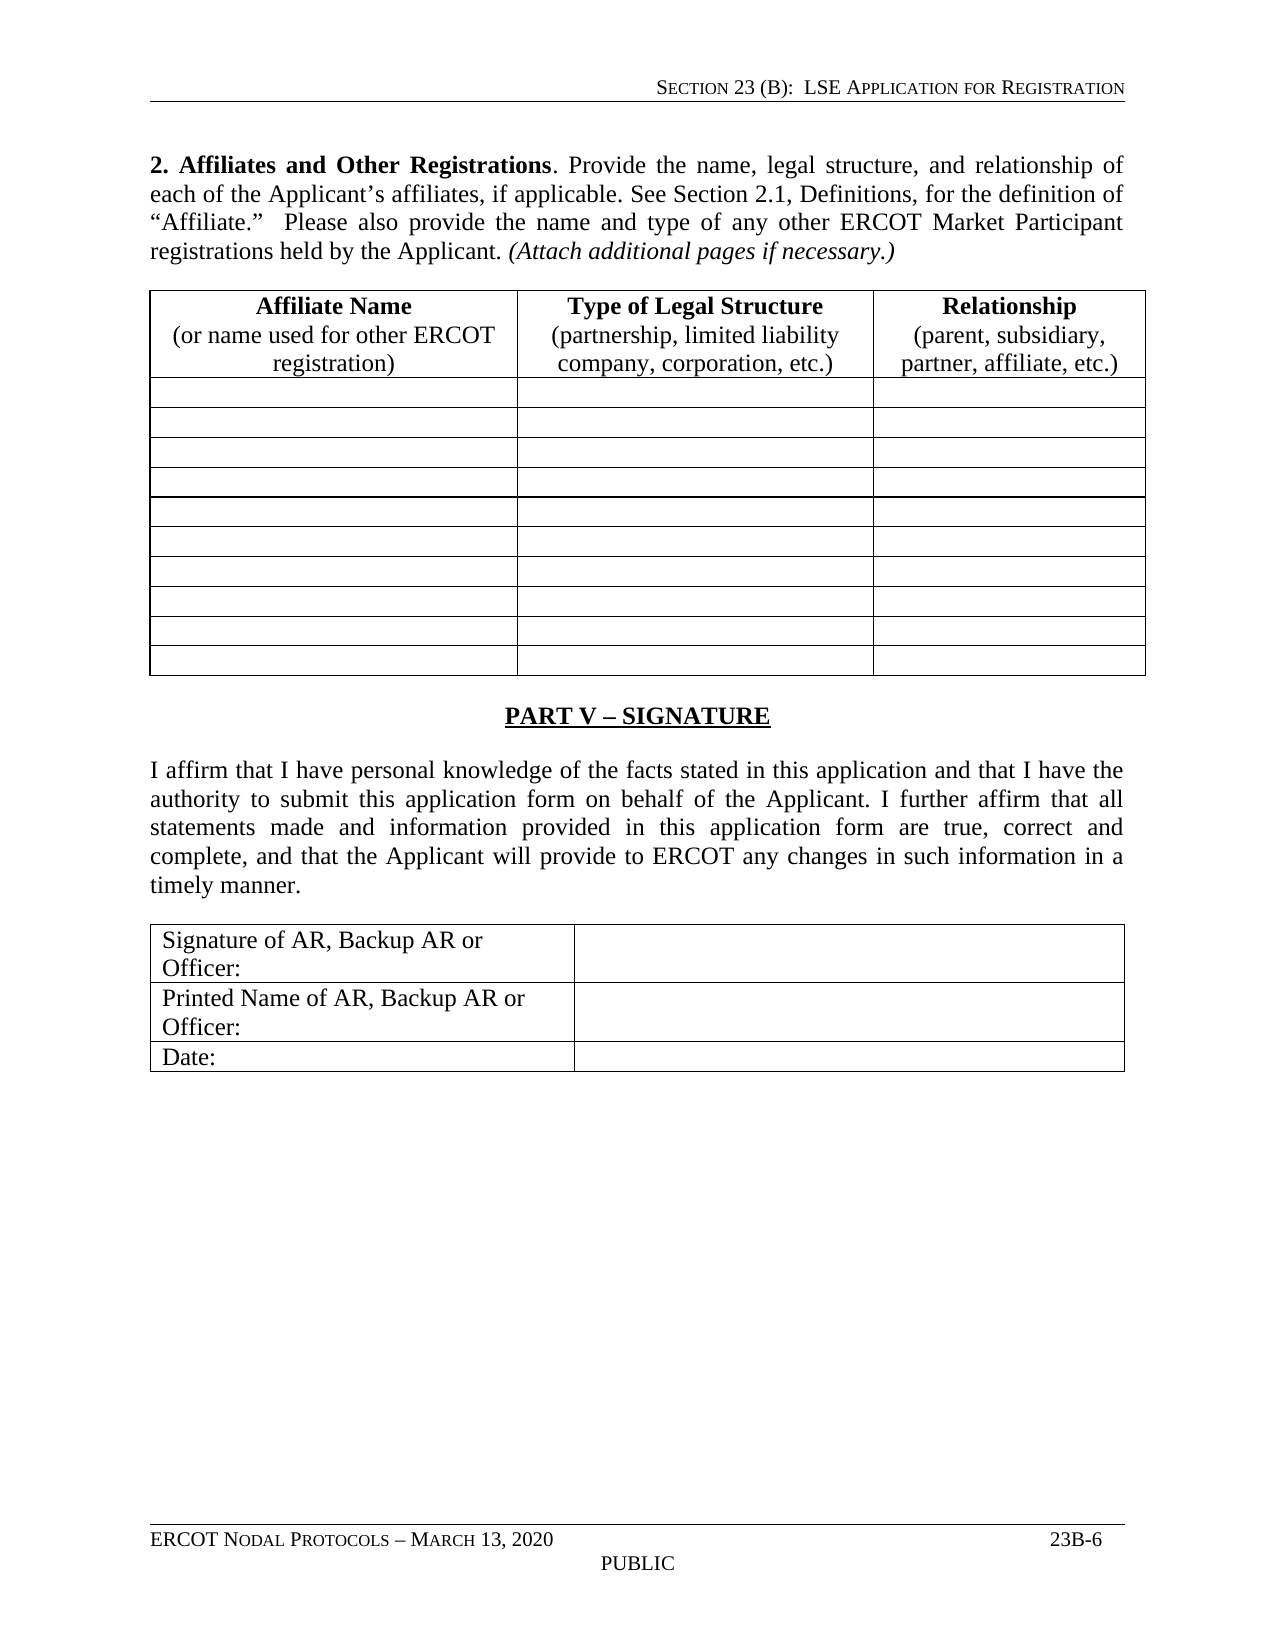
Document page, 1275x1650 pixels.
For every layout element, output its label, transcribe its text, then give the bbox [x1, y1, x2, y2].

table_cell [575, 983, 1124, 1041]
table_cell [151, 408, 517, 437]
table_cell [518, 527, 873, 556]
table_cell [151, 587, 517, 616]
table_cell [518, 438, 873, 467]
table_cell Printed Name of AR, Backup AR or Officer: [151, 983, 574, 1041]
table_cell [874, 378, 1145, 407]
table_cell [151, 498, 517, 526]
table_cell [151, 646, 517, 675]
table_cell [874, 646, 1145, 675]
table_cell [518, 468, 873, 496]
table_cell [518, 498, 873, 526]
table_cell [151, 617, 517, 645]
table_cell [518, 646, 873, 675]
table_cell [874, 468, 1145, 496]
table_cell [151, 468, 517, 496]
text 2. Affiliates and Other Registrations. Provide the name, legal structure, and relationship of each of the Applicant’s affiliates, if applicable. See Section 2.1, Definitions, for the definition of “Affiliate.” Please also provide the name and type of any other ERCOT Market Participant registrations held by the Applicant. (Attach additional pages if necessary.) [150, 150, 1125, 265]
table_cell [874, 408, 1145, 437]
table_cell [874, 587, 1145, 616]
text I affirm that I have personal knowledge of the facts stated in this application and that I have the authority to submit this application form on behalf of the Applicant. I further affirm that all statements made and rmation provided in this application form are true, correct and complete, and that the Applicant will provide to ERCOT any changes in such rmation in a timely manner. [150, 755, 1125, 899]
table_cell [874, 617, 1145, 645]
text PART V – SIGNATURE [150, 701, 1125, 730]
table_cell [518, 617, 873, 645]
table_cell [151, 438, 517, 467]
table_header Signature of AR, Backup AR or Officer: [151, 925, 574, 982]
table_cell [874, 527, 1145, 556]
table_header Affiliate Name (or name used for other ERCOT registration) [151, 291, 517, 377]
table_cell [518, 378, 873, 407]
table_cell [874, 498, 1145, 526]
table_cell [874, 557, 1145, 586]
table_cell [151, 557, 517, 586]
table_cell [575, 1042, 1124, 1071]
table_header [575, 925, 1124, 982]
table_cell [151, 527, 517, 556]
table_cell [874, 438, 1145, 467]
table_cell [151, 378, 517, 407]
table_header Relationship (parent, subsidiary, partner, affiliate, etc.) [874, 291, 1145, 377]
table_header Type of Legal Structure (partnership, limited liability company, corporation, etc.) [518, 291, 873, 377]
table_cell [518, 408, 873, 437]
table_cell Date: [151, 1042, 574, 1071]
table_cell [518, 587, 873, 616]
table_cell [518, 557, 873, 586]
